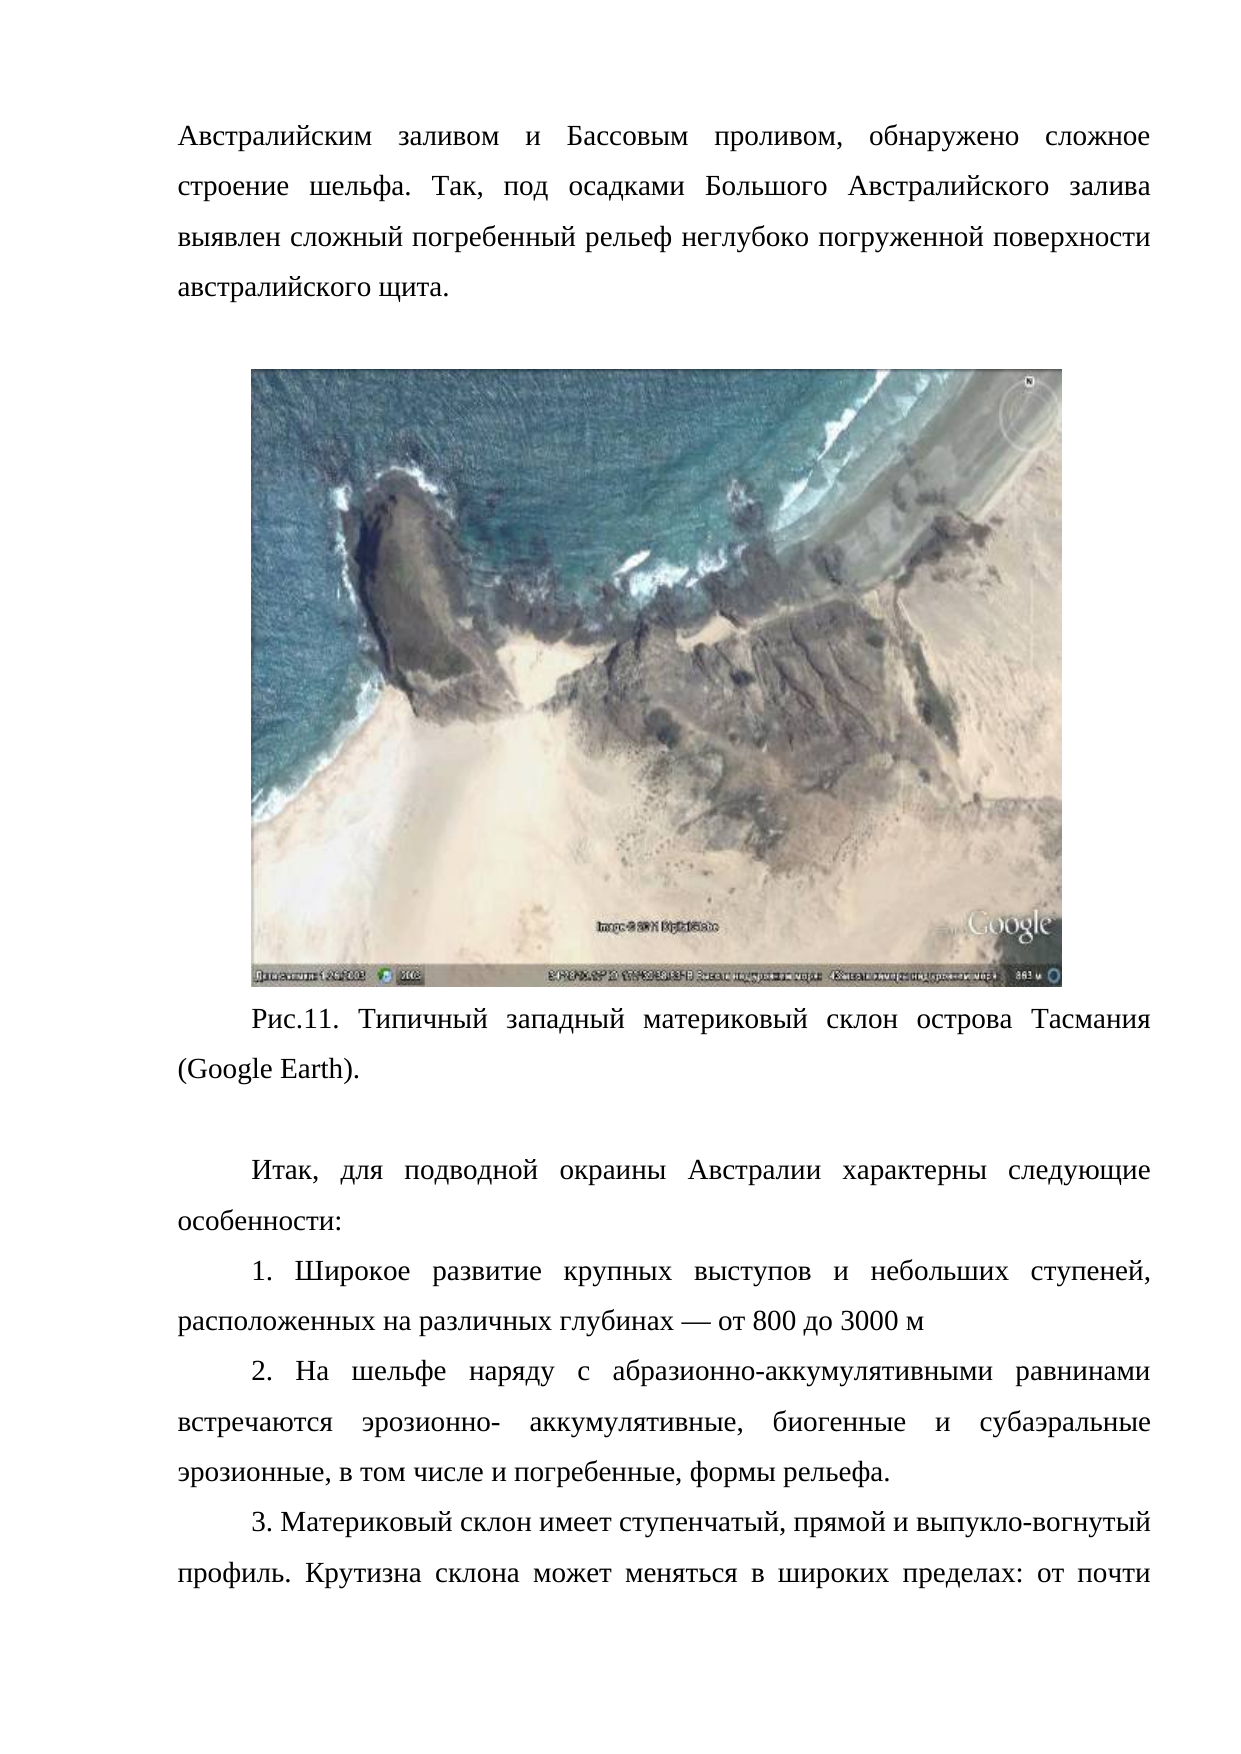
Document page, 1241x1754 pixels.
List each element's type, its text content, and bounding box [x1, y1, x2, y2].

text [177, 118, 1152, 303]
text 1. Широкое развитие крупных выступов и небольших ступеней, расположенных на различных глубинах — от 800 до 3000 м [177, 1253, 1152, 1337]
text Итак, для подводной окраины Австралии характерны следующие особенности: [177, 1152, 1152, 1236]
text 2. На шельфе наряду с абразионно-аккумулятивными равнинами встречаются эрозионно- аккумулятивные, биогенные и субаэральные эрозионные, в том числе и погребенные, формы рельефа. [177, 1353, 1152, 1488]
picture [251, 369, 1062, 987]
text Рис.11. Типичный западный материковый склон острова Тасмания (Google Earth). [177, 1001, 1152, 1085]
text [177, 1504, 1152, 1588]
